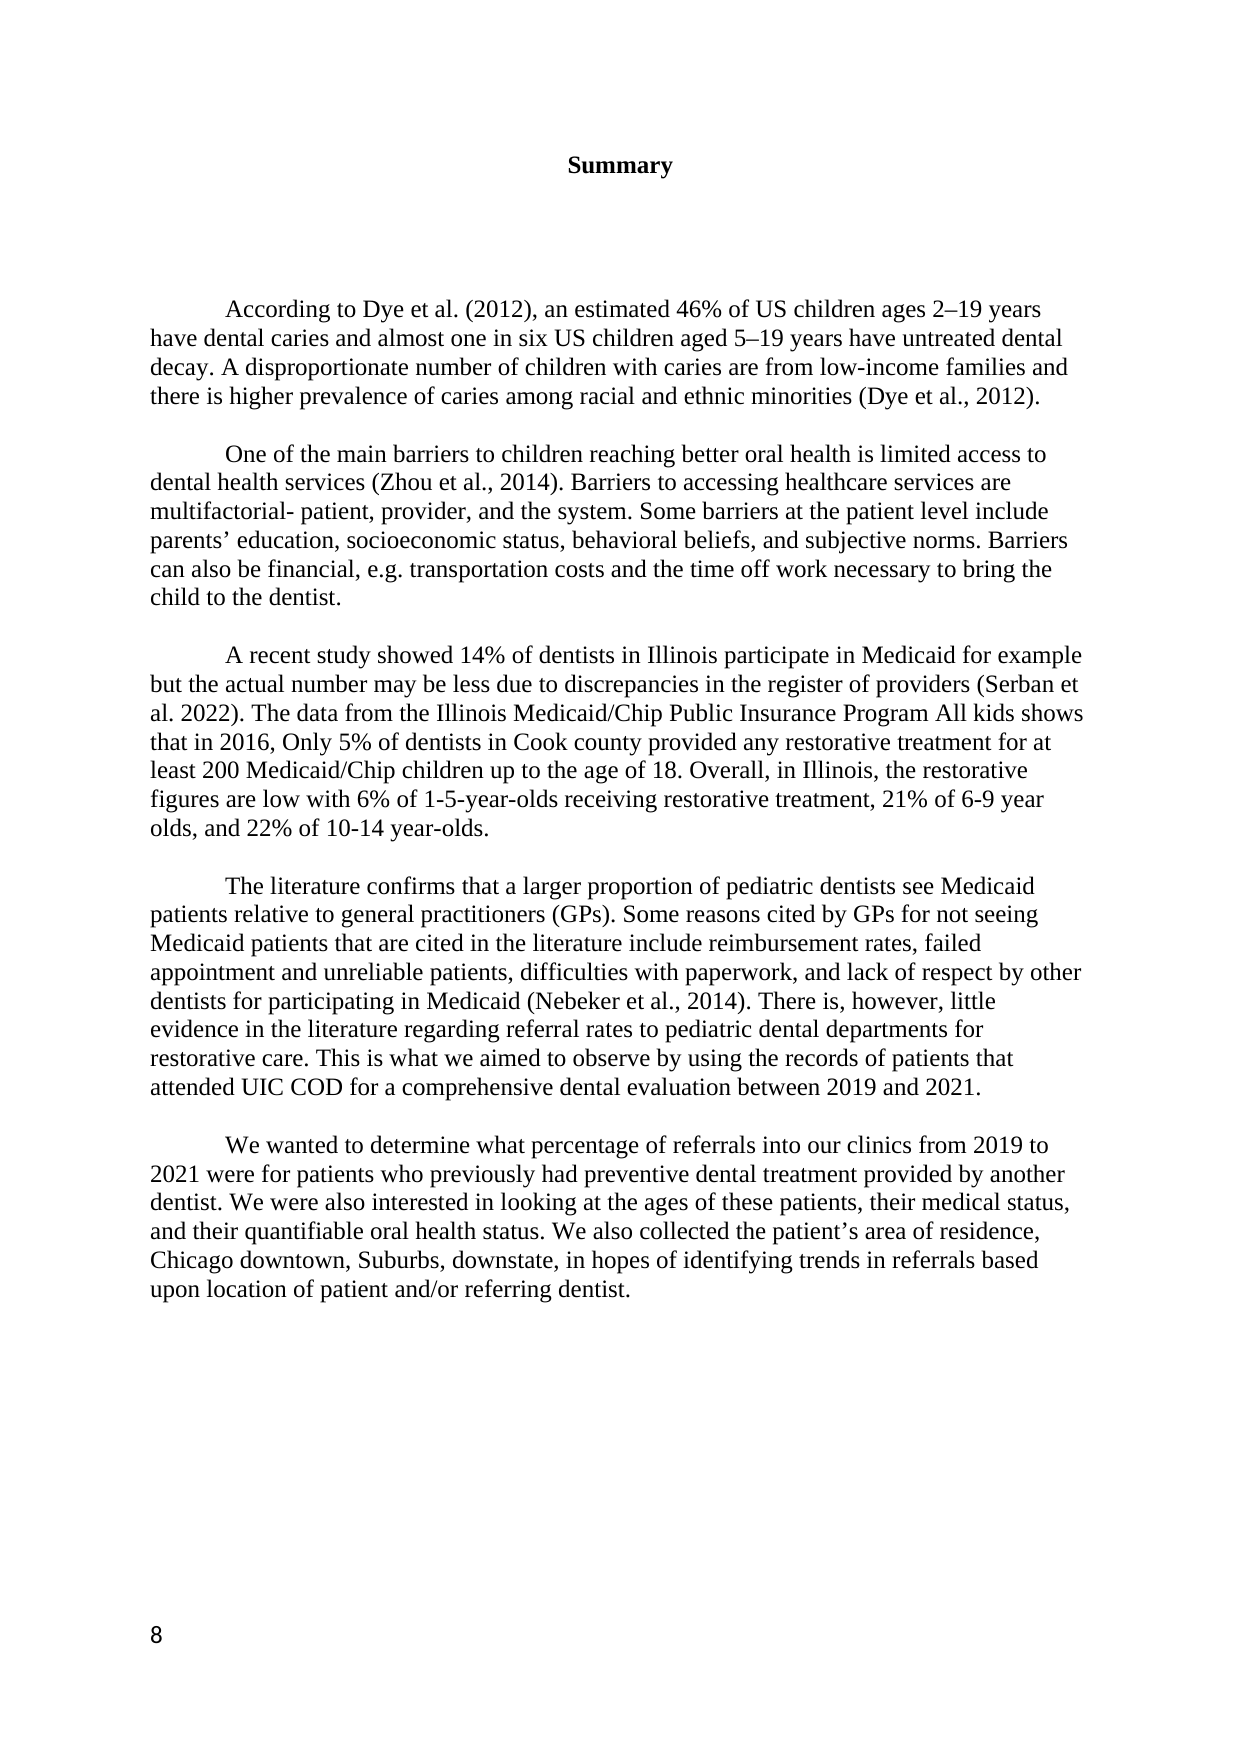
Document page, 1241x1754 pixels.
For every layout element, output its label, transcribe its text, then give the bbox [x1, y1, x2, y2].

text The literature confirms that a larger proportion of pediatric dentists see Medicaid patients relative to general practitioners (GPs). Some reasons cited by GPs for not seeing Medicaid patients that are cited in the literature include reimbursement rates, failed appointment and unreliable patients, difficulties with paperwork, and lack of respect by other dentists for participating in Medicaid (Nebeker et al., 2014). There is, however, little evidence in the literature regarding referral rates to pediatric dental departments for restorative care. This is what we aimed to observe by using the records of patients that attended UIC COD for a comprehensive dental evaluation between 2019 and 2021. [150, 871, 1090, 1101]
text One of the main barriers to children reaching better oral health is limited access to dental health services (Zhou et al., 2014). Barriers to accessing healthcare services are multifactorial- patient, provider, and the system. Some barriers at the patient level include parents’ education, socioeconomic status, behavioral beliefs, and subjective norms. Barriers can also be financial, e.g. transportation costs and the time off work necessary to bring the child to the dentist. [150, 439, 1090, 611]
text According to Dye et al. (2012), an estimated 46% of US children ages 2–19 years have dental caries and almost one in six US children aged 5–19 years have untreated dental decay. A disproportionate number of children with caries are from low-income families and there is higher prevalence of caries among racial and ethnic minorities (Dye et al., 2012). [150, 294, 1090, 409]
text We wanted to determine what percentage of referrals into our clinics from 2019 to 2021 were for patients who previously had preventive dental treatment provided by another dentist. We were also interested in looking at the ages of these patients, their medical status, and their quantifiable oral health status. We also collected the patient’s area of residence, Chicago downtown, Suburbs, downstate, in hopes of identifying trends in referrals based upon location of patient and/or referring dentist. [150, 1130, 1090, 1302]
text Summary [150, 150, 1090, 179]
text A recent study showed 14% of dentists in Illinois participate in Medicaid for example but the actual number may be less due to discrepancies in the register of providers (Serban et al. 2022). The data from the Illinois Medicaid/Chip Public Insurance Program All kids shows that in 2016, Only 5% of dentists in Cook county provided any restorative treatment for at least 200 Medicaid/Chip children up to the age of 18. Overall, in Illinois, the restorative figures are low with 6% of 1-5-year-olds receiving restorative treatment, 21% of 6-9 year olds, and 22% of 10-14 year-olds. [150, 640, 1090, 842]
